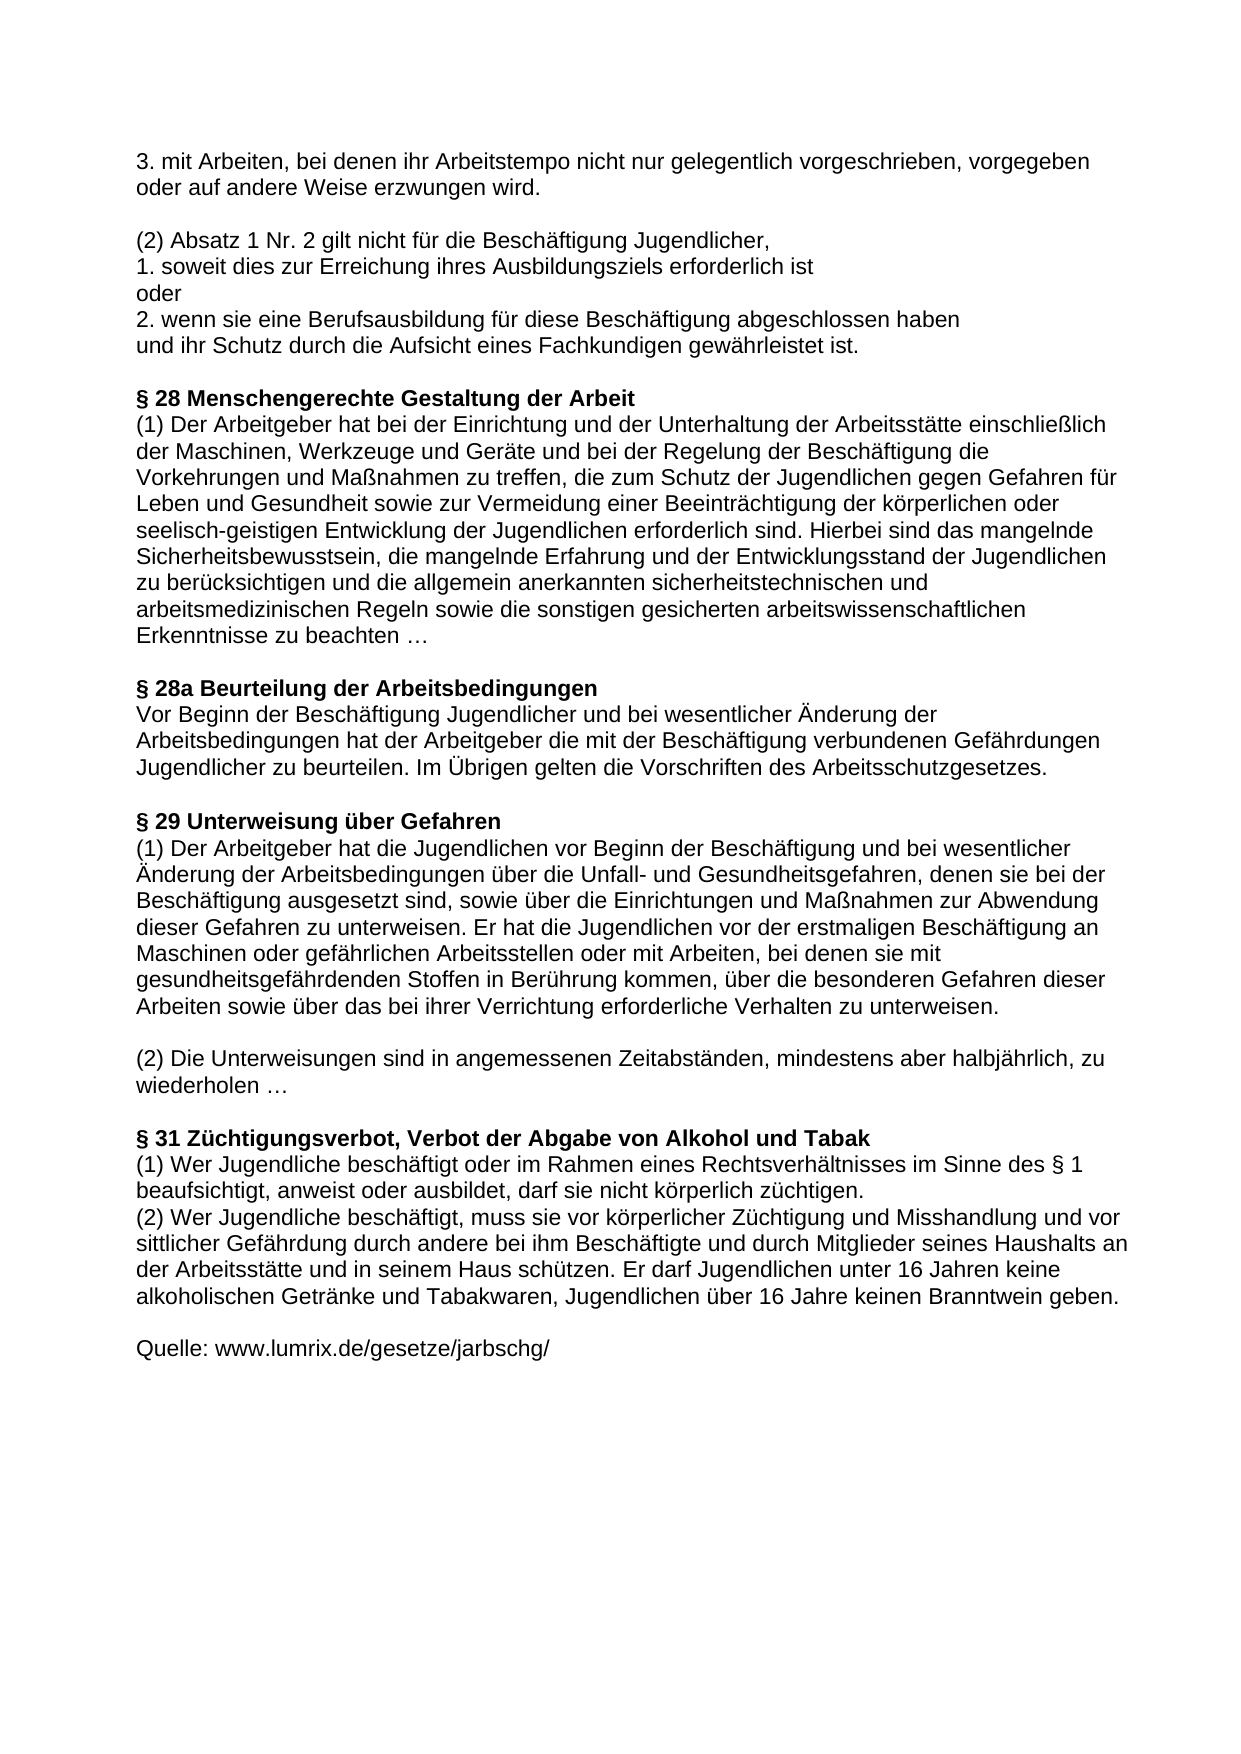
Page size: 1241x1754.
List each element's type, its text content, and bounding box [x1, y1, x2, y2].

text (1) Der Arbeitgeber hat bei der Einrichtung und der Unterhaltung der Arbeitsstätte einschließlich der Maschinen, Werkzeuge und Geräte und bei der Regelung der Beschäftigung die Vorkehrungen und Maßnahmen zu treffen, die zum Schutz der Jugendlichen gegen Gefahren für Leben und Gesundheit sowie zur Vermeidung einer Beeinträchtigung der körperlichen oder seelisch-geistigen Entwicklung der Jugendlichen erforderlich sind. Hierbei sind das mangelnde Sicherheitsbewusstsein, die mangelnde Erfahrung und der Entwicklungsstand der Jugendlichen zu berücksichtigen und die allgemein anerkannten sicherheitstechnischen und arbeitsmedizinischen Regeln sowie die sonstigen gesicherten arbeitswissenschaftlichen Erkenntnisse zu beachten … [136, 411, 1134, 648]
text (2) Absatz 1 Nr. 2 gilt nicht für die Beschäftigung Jugendlicher, [136, 227, 1134, 253]
text § 29 Unterweisung über Gefahren [136, 808, 1134, 834]
text (1) Wer Jugendliche beschäftigt oder im Rahmen eines Rechtsverhältnisses im Sinne des § 1 beaufsichtigt, anweist oder ausbildet, darf sie nicht körperlich züchtigen. [136, 1151, 1134, 1203]
text 1. soweit dies zur Erreichung ihres Ausbildungsziels erforderlich ist [136, 253, 1134, 279]
text § 31 Züchtigungsverbot, Verbot der Abgabe von Alkohol und Tabak [136, 1124, 1134, 1151]
text Quelle: www.lumrix.de/gesetze/jarbschg/ [136, 1335, 1134, 1362]
text und ihr Schutz durch die Aufsicht eines Fachkundigen gewährleistet ist. [136, 332, 1134, 358]
text Vor Beginn der Beschäftigung Jugendlicher und bei wesentlicher Änderung der Arbeitsbedingungen hat der Arbeitgeber die mit der Beschäftigung verbundenen Gefährdungen Jugendlicher zu beurteilen. Im Übrigen gelten die Vorschriften des Arbeitsschutzgesetzes. [136, 701, 1134, 808]
text (1) Der Arbeitgeber hat die Jugendlichen vor Beginn der Beschäftigung und bei wesentlicher Änderung der Arbeitsbedingungen über die Unfall- und Gesundheitsgefahren, denen sie bei der Beschäftigung ausgesetzt sind, sowie über die Einrichtungen und Maßnahmen zur Abwendung dieser Gefahren zu unterweisen. Er hat die Jugendlichen vor der erstmaligen Beschäftigung an Maschinen oder gefährlichen Arbeitsstellen oder mit Arbeiten, bei denen sie mit gesundheitsgefährdenden Stoffen in Berührung kommen, über die besonderen Gefahren dieser Arbeiten sowie über das bei ihrer Verrichtung erforderliche Verhalten zu unterweisen. [136, 834, 1134, 1019]
text (2) Die Unterweisungen sind in angemessenen Zeitabständen, mindestens aber halbjährlich, zu wiederholen … [136, 1045, 1134, 1098]
text § 28a Beurteilung der Arbeitsbedingungen [136, 675, 1134, 701]
text 2. wenn sie eine Berufsausbildung für diese Beschäftigung abgeschlossen haben [136, 306, 1134, 332]
text oder [136, 279, 1134, 306]
text (2) Wer Jugendliche beschäftigt, muss sie vor körperlicher Züchtigung und Misshandlung und vor sittlicher Gefährdung durch andere bei ihm Beschäftigte und durch Mitglieder seines Haushalts an der Arbeitsstätte und in seinem Haus schützen. Er darf Jugendlichen unter 16 Jahren keine alkoholischen Getränke und Tabakwaren, Jugendlichen über 16 Jahre keinen Branntwein geben. [136, 1203, 1134, 1309]
text § 28 Menschengerechte Gestaltung der Arbeit [136, 385, 1134, 411]
text 3. mit Arbeiten, bei denen ihr Arbeitstempo nicht nur gelegentlich vorgeschrieben, vorgegeben oder auf andere Weise erzwungen wird. [136, 148, 1134, 200]
